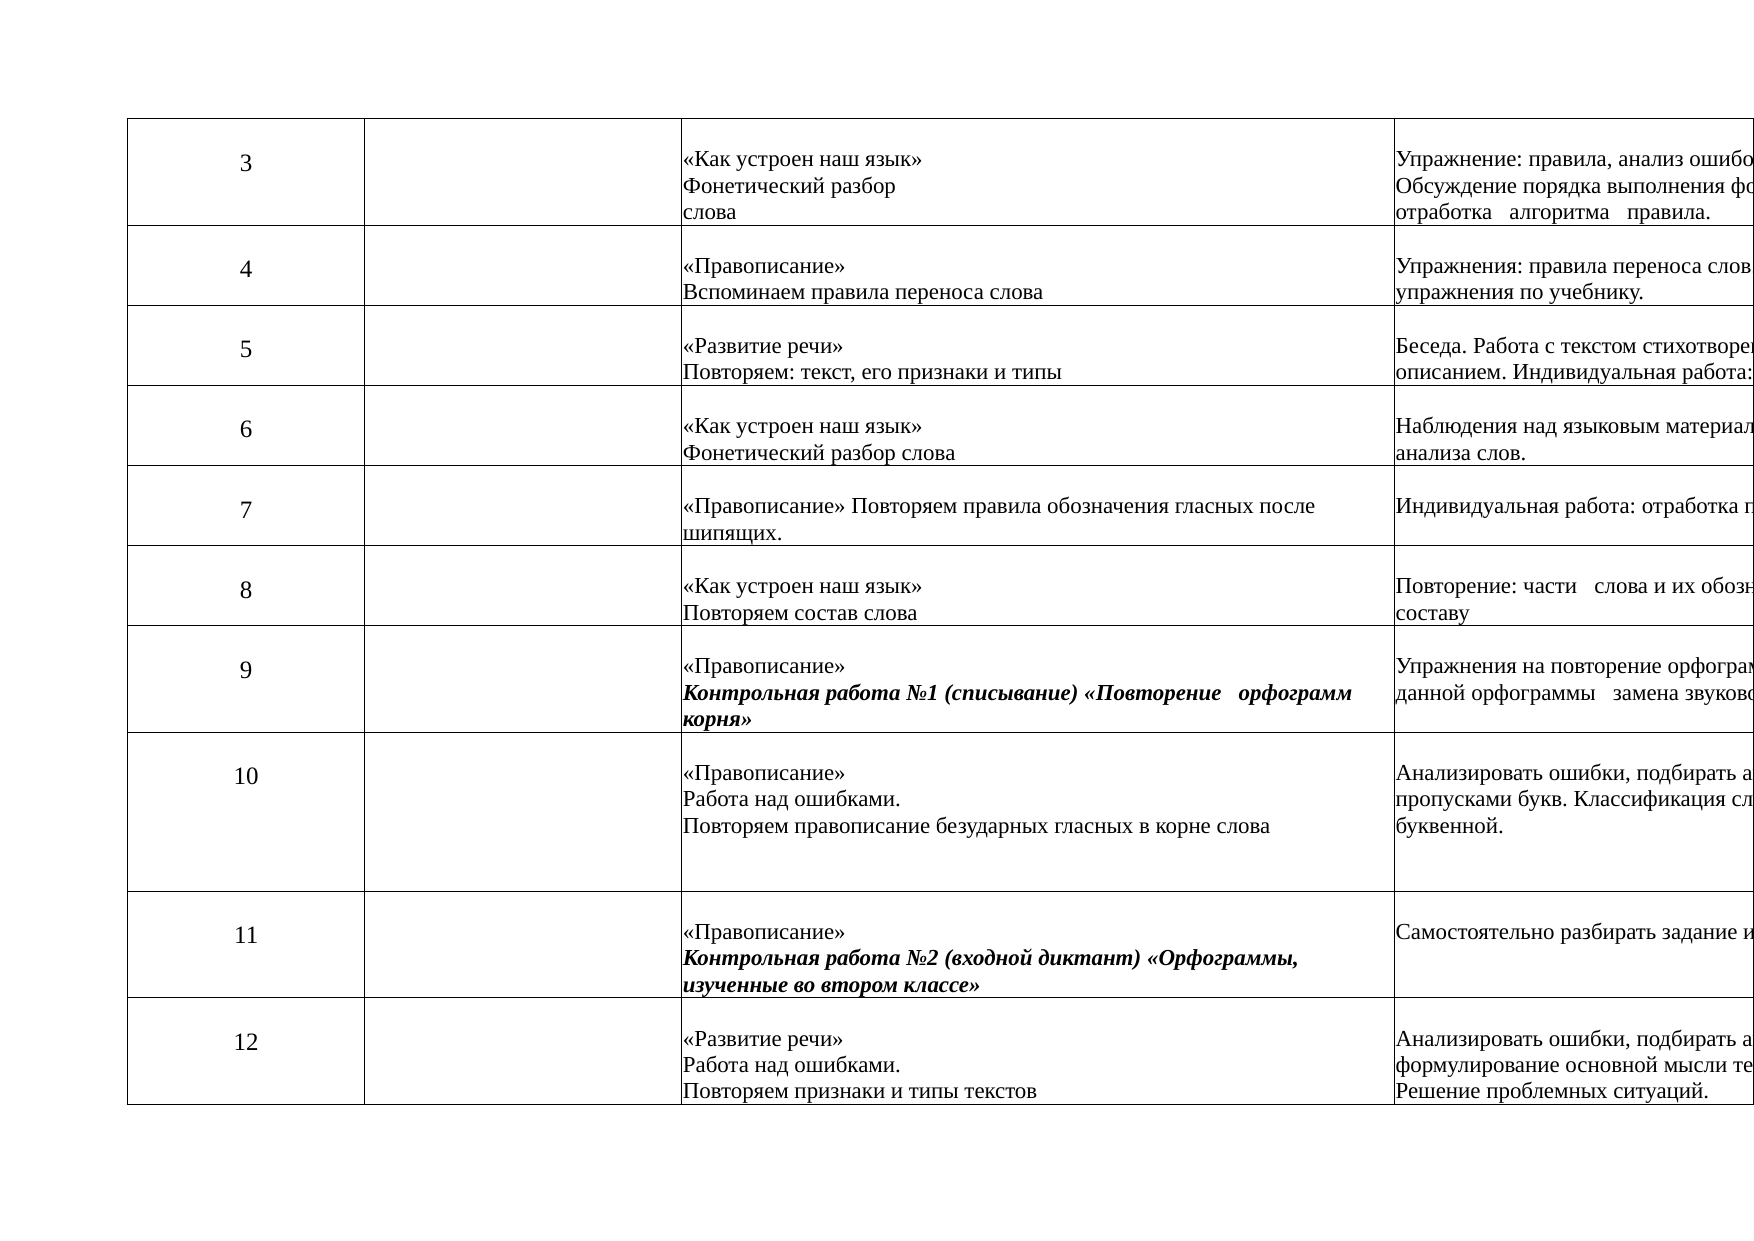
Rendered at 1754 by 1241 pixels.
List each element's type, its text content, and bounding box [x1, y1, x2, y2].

table_cell 10 [128, 733, 364, 891]
table_cell 3 [128, 119, 364, 224]
table_cell «Развитие речи» Работа над ошибками. Повторяем признаки и типы текстов [682, 998, 1394, 1104]
table_cell Упражнение: правила, анализ ошибок. Обсуждение порядка выполнения фонетического анализа слова. Коллективное обсуждение правила. Упражнение: отработка алгоритма правила. [1395, 119, 1753, 224]
table_cell Упражнения на повторение орфограммы: письмо с пропусками букв. Классификация слов по наличию (отсутствию) данной орфограммы замена звуковой записи слов буквенной. [1395, 626, 1753, 732]
table_cell Самостоятельно разбирать задание и выполнять в тетради, соблюдая орфографический режим. [1395, 892, 1753, 997]
table_cell [365, 119, 681, 224]
table_cell Индивидуальная работа: отработка правила обозначения гласных после шипящих. Осложненное списывание. [1395, 466, 1753, 545]
table_cell «Как устроен наш язык» Фонетический разбор слова [682, 386, 1394, 465]
table_cell «Правописание» Контрольная работа №2 (входной диктант) «Орфограммы, изученные во втором классе» [682, 892, 1394, 997]
table_cell «Как устроен наш язык» Повторяем состав слова [682, 546, 1394, 625]
table_cell [365, 998, 681, 1104]
table_cell «Правописание» Работа над ошибками. Повторяем правописание безударных гласных в корне слова [682, 733, 1394, 891]
table_cell [365, 546, 681, 625]
table_cell «Правописание» Контрольная работа №1 (списывание) «Повторение орфограмм корня» [682, 626, 1394, 732]
table_cell Беседа. Работа с текстом стихотворения. Коллективное обсуждение плана этого текста. Наблюдение над текстом-описанием. Индивидуальная работа: подбор заголовка и выбор окончания текста. [1395, 306, 1753, 385]
table_cell «Как устроен наш язык» Фонетический разбор слова [682, 119, 1394, 224]
table_cell 4 [128, 226, 364, 305]
table_cell Повторение: части слова и их обозначение. Фронтальная работа. Обсуждение порядка выполнения разбора слова по составу [1395, 546, 1753, 625]
table_cell 9 [128, 626, 364, 732]
table_cell «Правописание» Повторяем правила обозначения гласных после шипящих. [682, 466, 1394, 545]
table_cell Анализировать ошибки, подбирать аналогичные задания. Упражнения на повторение орфограммы: письмо с пропусками букв. Классификация слов по наличию (отсутствию) данной орфограммы замена звуковой записи слов буквенной. [1395, 733, 1753, 891]
table_cell [365, 733, 681, 891]
table_cell [365, 892, 681, 997]
table_cell 5 [128, 306, 364, 385]
table_cell [365, 226, 681, 305]
table_cell 7 [128, 466, 364, 545]
table_cell 6 [128, 386, 364, 465]
table_cell 12 [128, 998, 364, 1104]
table_cell «Правописание» Вспоминаем правила переноса слова [682, 226, 1394, 305]
table_cell [365, 306, 681, 385]
table_cell Анализировать ошибки, подбирать аналогичные задания. Комплексная фронтальная работа над текстами: формулирование основной мысли текста, определение типа текста, выбор подходящего заголовка, составление плана. Решение проблемных ситуаций. [1395, 998, 1753, 1104]
table_cell Наблюдения над языковым материалом «Вспомни 2 класс». Работа в парах. Упражнения: алгоритма фонетического анализа слов. [1395, 386, 1753, 465]
table_cell 11 [128, 892, 364, 997]
table_cell 8 [128, 546, 364, 625]
table_cell [365, 386, 681, 465]
table_cell [365, 466, 681, 545]
table_cell [365, 626, 681, 732]
table_cell «Развитие речи» Повторяем: текст, его признаки и типы [682, 306, 1394, 385]
table_cell Упражнения: правила переноса слов. Обсуждение правил переноса слов. Фронтальная работа. Тренировочные упражнения по учебнику. [1395, 226, 1753, 305]
